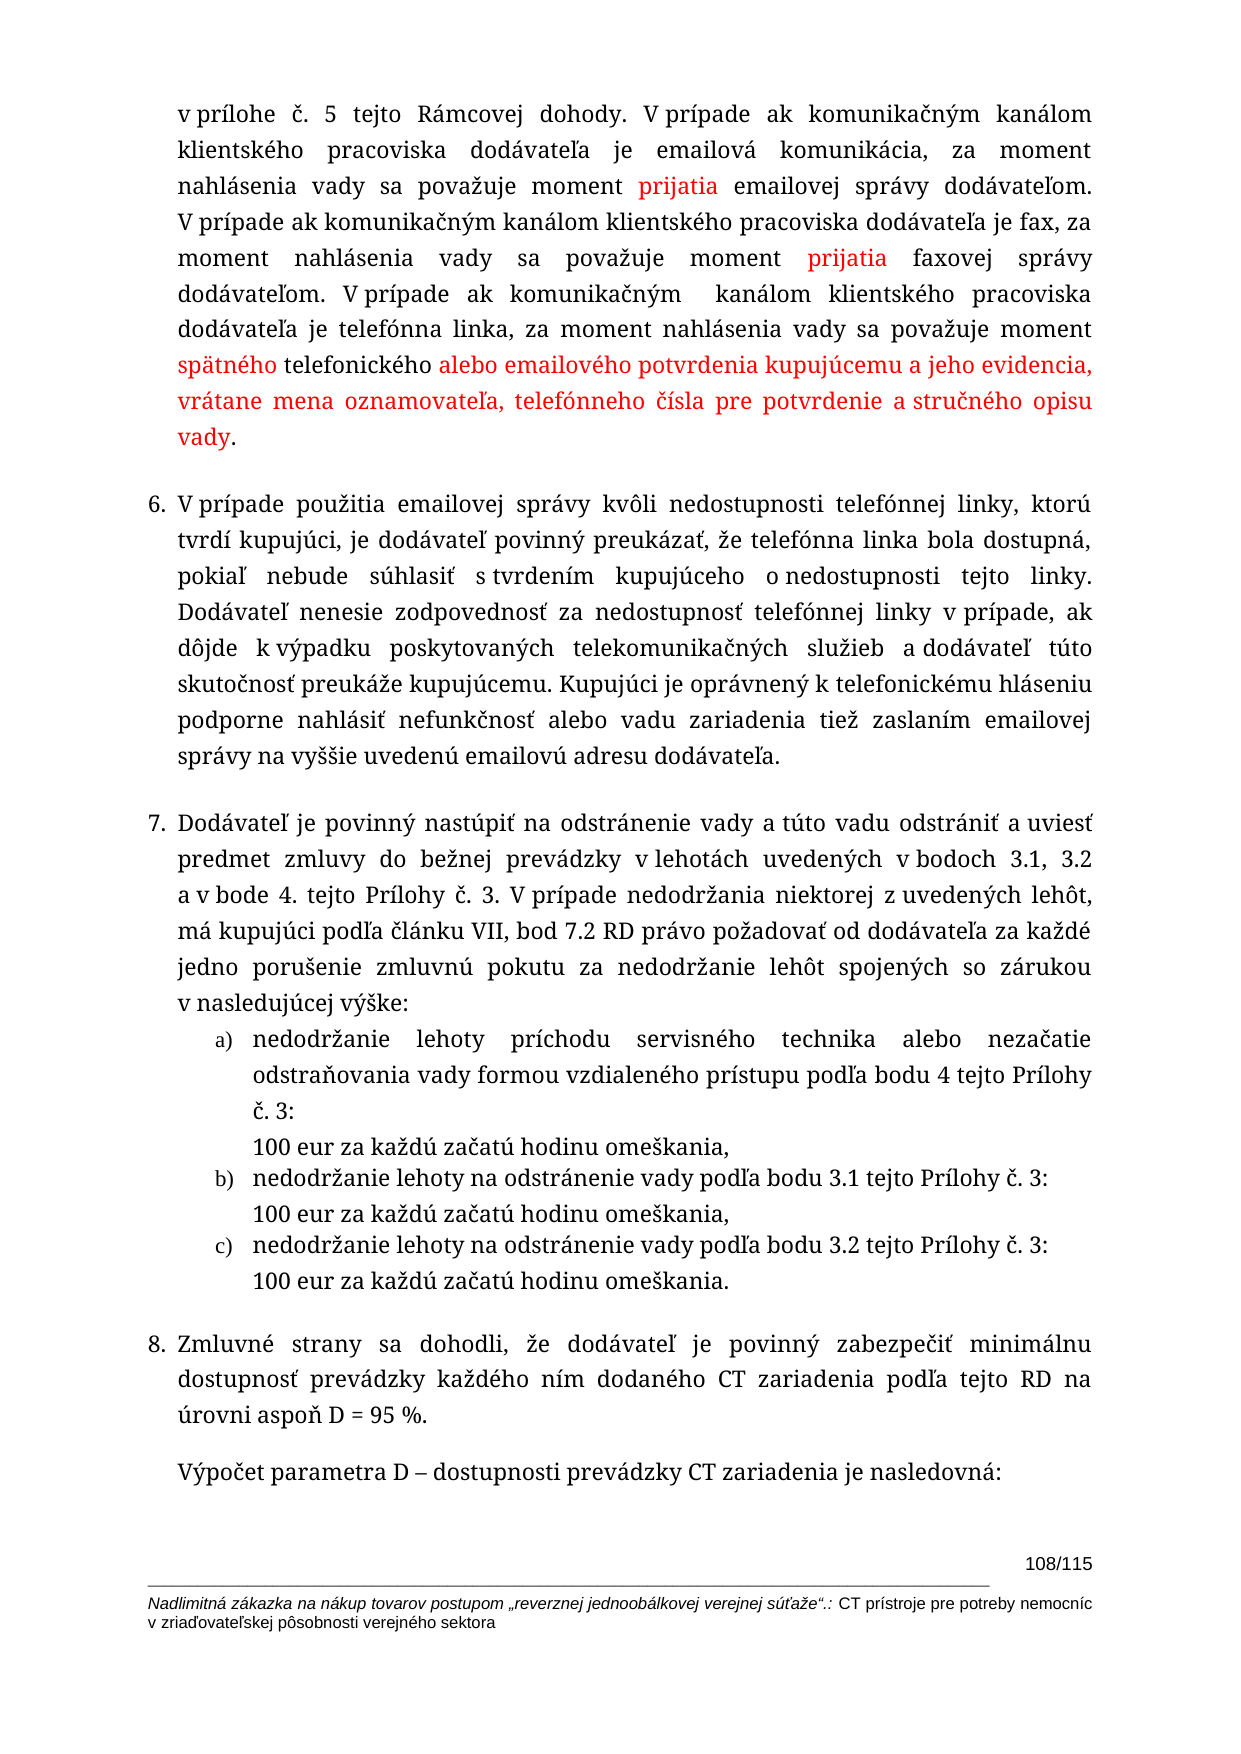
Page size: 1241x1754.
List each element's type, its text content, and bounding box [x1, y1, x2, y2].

list Dodávateľ je povinný nastúpiť na odstránenie vady a túto vadu odstrániť a uviesť predmet zmluvy do bežnej prevádzky v lehotách uvedených v bodoch 3.1, 3.2 a v bode 4. tejto Prílohy č. 3. V prípade nedodržania niektorej z uvedených lehôt, má kupujúci podľa článku VII, bod 7.2 RD právo požadovať od dodávateľa za každé jedno porušenie zmluvnú pokutu za nedodržanie lehôt spojených so zárukou v nasledujúcej výške: [148, 807, 1092, 1018]
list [148, 98, 1092, 452]
list Zmluvné strany sa dohodli, že dodávateľ je povinný zabezpečiť minimálnu dostupnosť prevádzky každého ním dodaného CT zariadenia podľa tejto RD na úrovni aspoň D = 95 %. [148, 1327, 1092, 1431]
list 100 eur za každú začatú hodinu omeškania, [252, 1198, 1092, 1229]
list nedodržanie lehoty na odstránenie vady podľa bodu 3.1 tejto Prílohy č. 3: [215, 1162, 1092, 1193]
list 100 eur za každú začatú hodinu omeškania, [252, 1131, 1092, 1162]
list V prípade použitia emailovej správy kvôli nedostupnosti telefónnej linky, ktorú tvrdí kupujúci, je dodávateľ povinný preukázať, že telefónna linka bola dostupná, pokiaľ nebude súhlasiť s tvrdením kupujúceho o nedostupnosti tejto linky. Dodávateľ nenesie zodpovednosť za nedostupnosť telefónnej linky v prípade, ak dôjde k výpadku poskytovaných telekomunikačných služieb a dodávateľ túto skutočnosť preukáže kupujúcemu. Kupujúci je oprávnený k telefonickému hláseniu podporne nahlásiť nefunkčnosť alebo vadu zariadenia tiež zaslaním emailovej správy na vyššie uvedenú emailovú adresu dodávateľa. [148, 488, 1092, 771]
text Výpočet parametra D – dostupnosti prevádzky CT zariadenia je nasledovná: [177, 1456, 1092, 1487]
list 100 eur za každú začatú hodinu omeškania. [252, 1265, 1092, 1296]
list nedodržanie lehoty príchodu servisného technika alebo nezačatie odstraňovania vady formou vzdialeného prístupu podľa bodu 4 tejto Prílohy č. 3: [215, 1023, 1092, 1126]
list nedodržanie lehoty na odstránenie vady podľa bodu 3.2 tejto Prílohy č. 3: [215, 1229, 1092, 1260]
